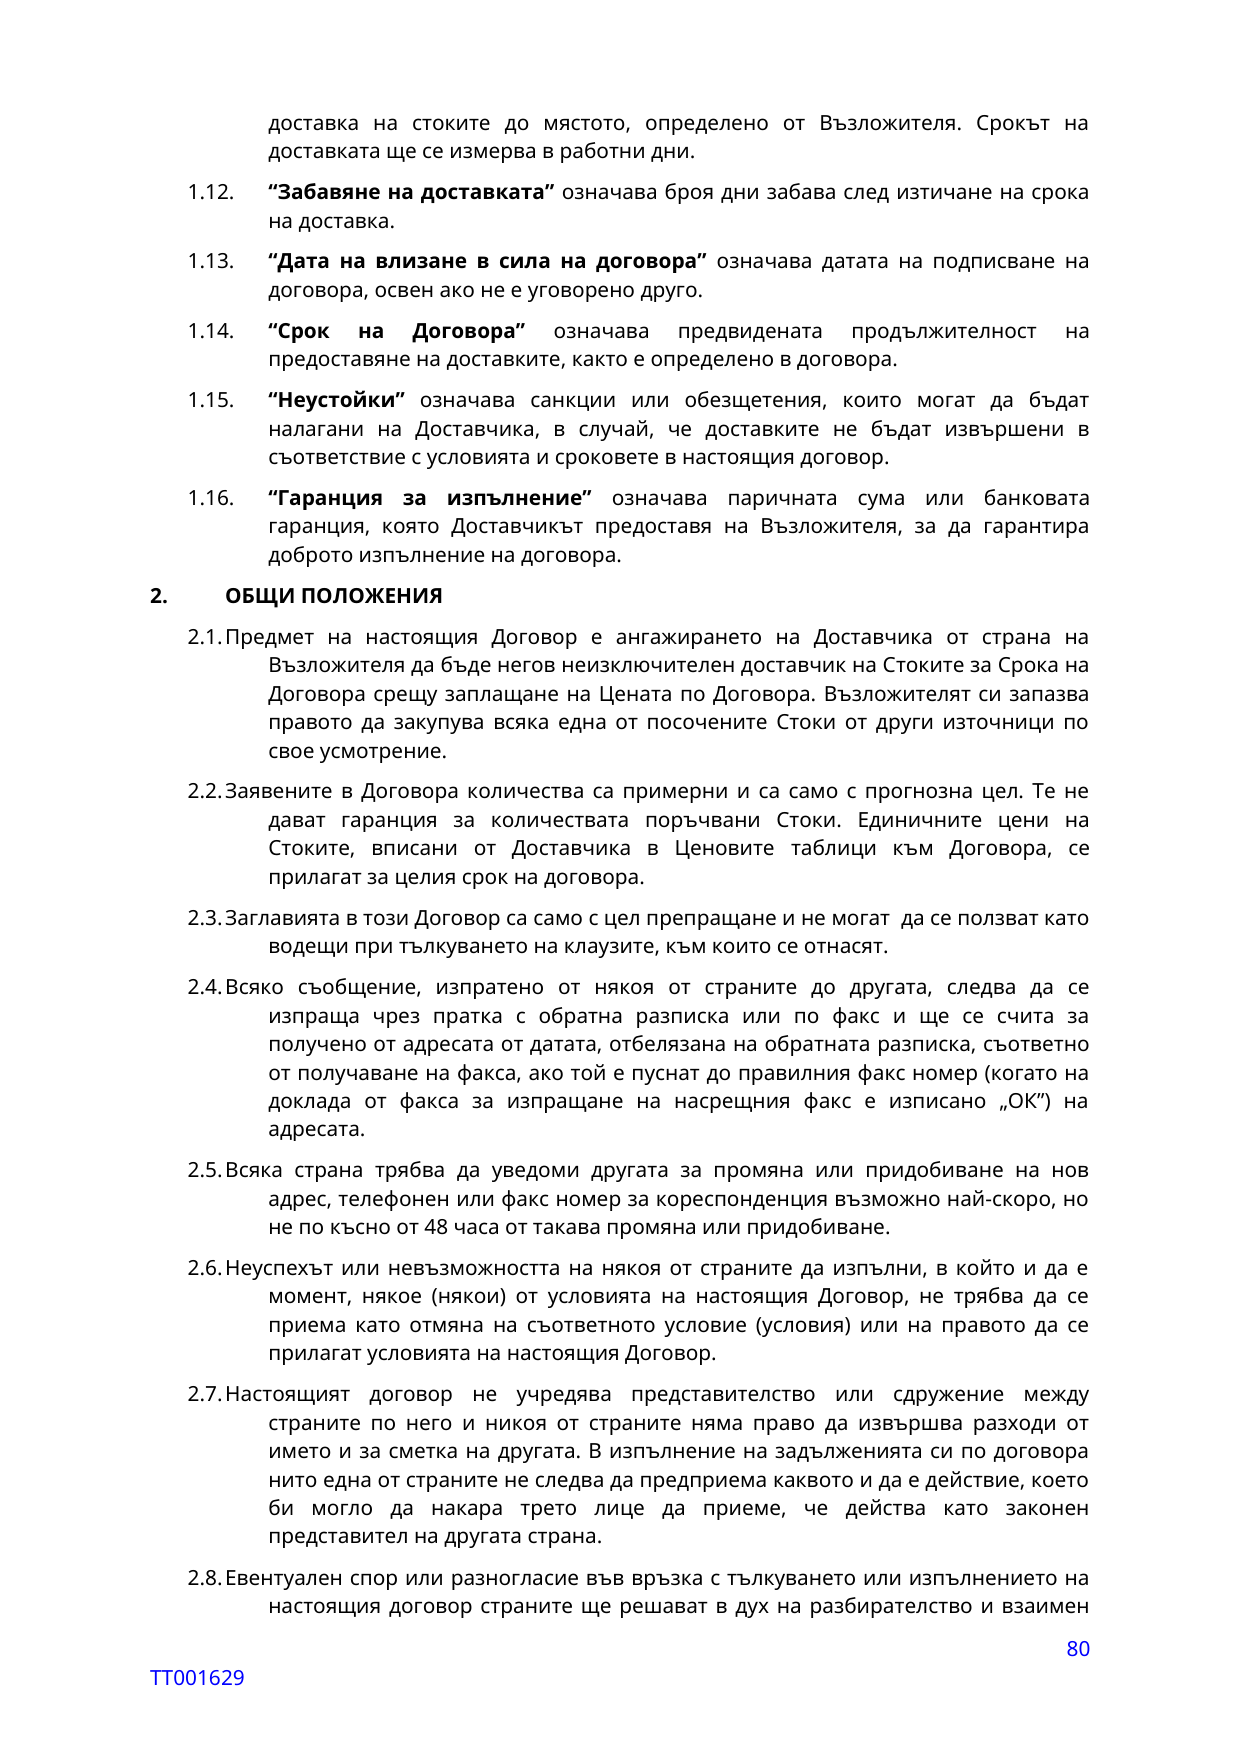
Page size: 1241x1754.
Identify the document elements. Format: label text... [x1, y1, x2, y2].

list Всяка страна трябва да уведоми другата за промяна или придобиване на нов адрес, телефонен или факс номер за кореспонденция възможно най-скоро, но не по късно от 48 часа от такава промяна или придобиване. [187, 1155, 1090, 1241]
list “Срок на Договора” означава предвидената продължителност на предоставяне на доставките, както е определено в договора. [187, 316, 1090, 373]
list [187, 108, 1090, 165]
list Заглавията в този Договор са само с цел препращане и не могат да се ползват като водещи при тълкуването на клаузите, към които се отнасят. [187, 903, 1090, 960]
list Неуспехът или невъзможността на някоя от страните да изпълни, в който и да е момент, някое (някои) от условията на настоящия Договор, не трябва да се приема като отмяна на съответното условие (условия) или на правото да се прилагат условията на настоящия Договор. [187, 1253, 1090, 1367]
list ОБЩИ ПОЛОЖЕНИЯ [150, 581, 1090, 609]
list Заявените в Договора количества са примерни и са само с прогнозна цел. Те не дават гаранция за количествата поръчвани Стоки. Единичните цени на Стоките, вписани от Доставчика в Ценовите таблици към Договора, се прилагат за целия срок на договора. [187, 777, 1090, 890]
list “Забавяне на доставката” означава броя дни забава след изтичане на срока на доставка. [187, 177, 1090, 234]
list “Неустойки” означава санкции или обезщетения, които могат да бъдат налагани на Доставчика, в случай, че доставките не бъдат извършени в съответствие с условията и сроковете в настоящия договор. [187, 385, 1090, 471]
list Настоящият договор не учредява представителство или сдружение между страните по него и никоя от страните няма право да извършва разходи от името и за сметка на другата. В изпълнение на задълженията си по договора нито една от страните не следва да предприема каквото и да е действие, което би могло да накара трето лице да приеме, че действа като законен представител на другата страна. [187, 1379, 1090, 1550]
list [187, 1563, 1090, 1619]
list Всяко съобщение, изпратено от някоя от страните до другата, следва да се изпраща чрез пратка с обратна разписка или по факс и ще се счита за получено от адресата от датата, отбелязана на обратната разписка, съответно от получаване на факса, ако той е пуснат до правилния факс номер (когато на доклада от факса за изпращане на насрещния факс е изписано „ОК”) на адресата. [187, 972, 1090, 1143]
list Предмет на настоящия Договор е ангажирането на Доставчика от страна на Възложителя да бъде негов неизключителен доставчик на Стоките за Срока на Договора срещу заплащане на Цената по Договора. Възложителят си запазва правото да закупува всяка една от посочените Стоки от други източници по свое усмотрение. [187, 622, 1090, 764]
list “Гаранция за изпълнение” означава паричната сума или банковата гаранция, която Доставчикът предоставя на Възложителя, за да гарантира доброто изпълнение на договора. [187, 483, 1090, 568]
list “Дата на влизане в сила на договора” означава датата на подписване на договора, освен ако не е уговорено друго. [187, 247, 1090, 303]
